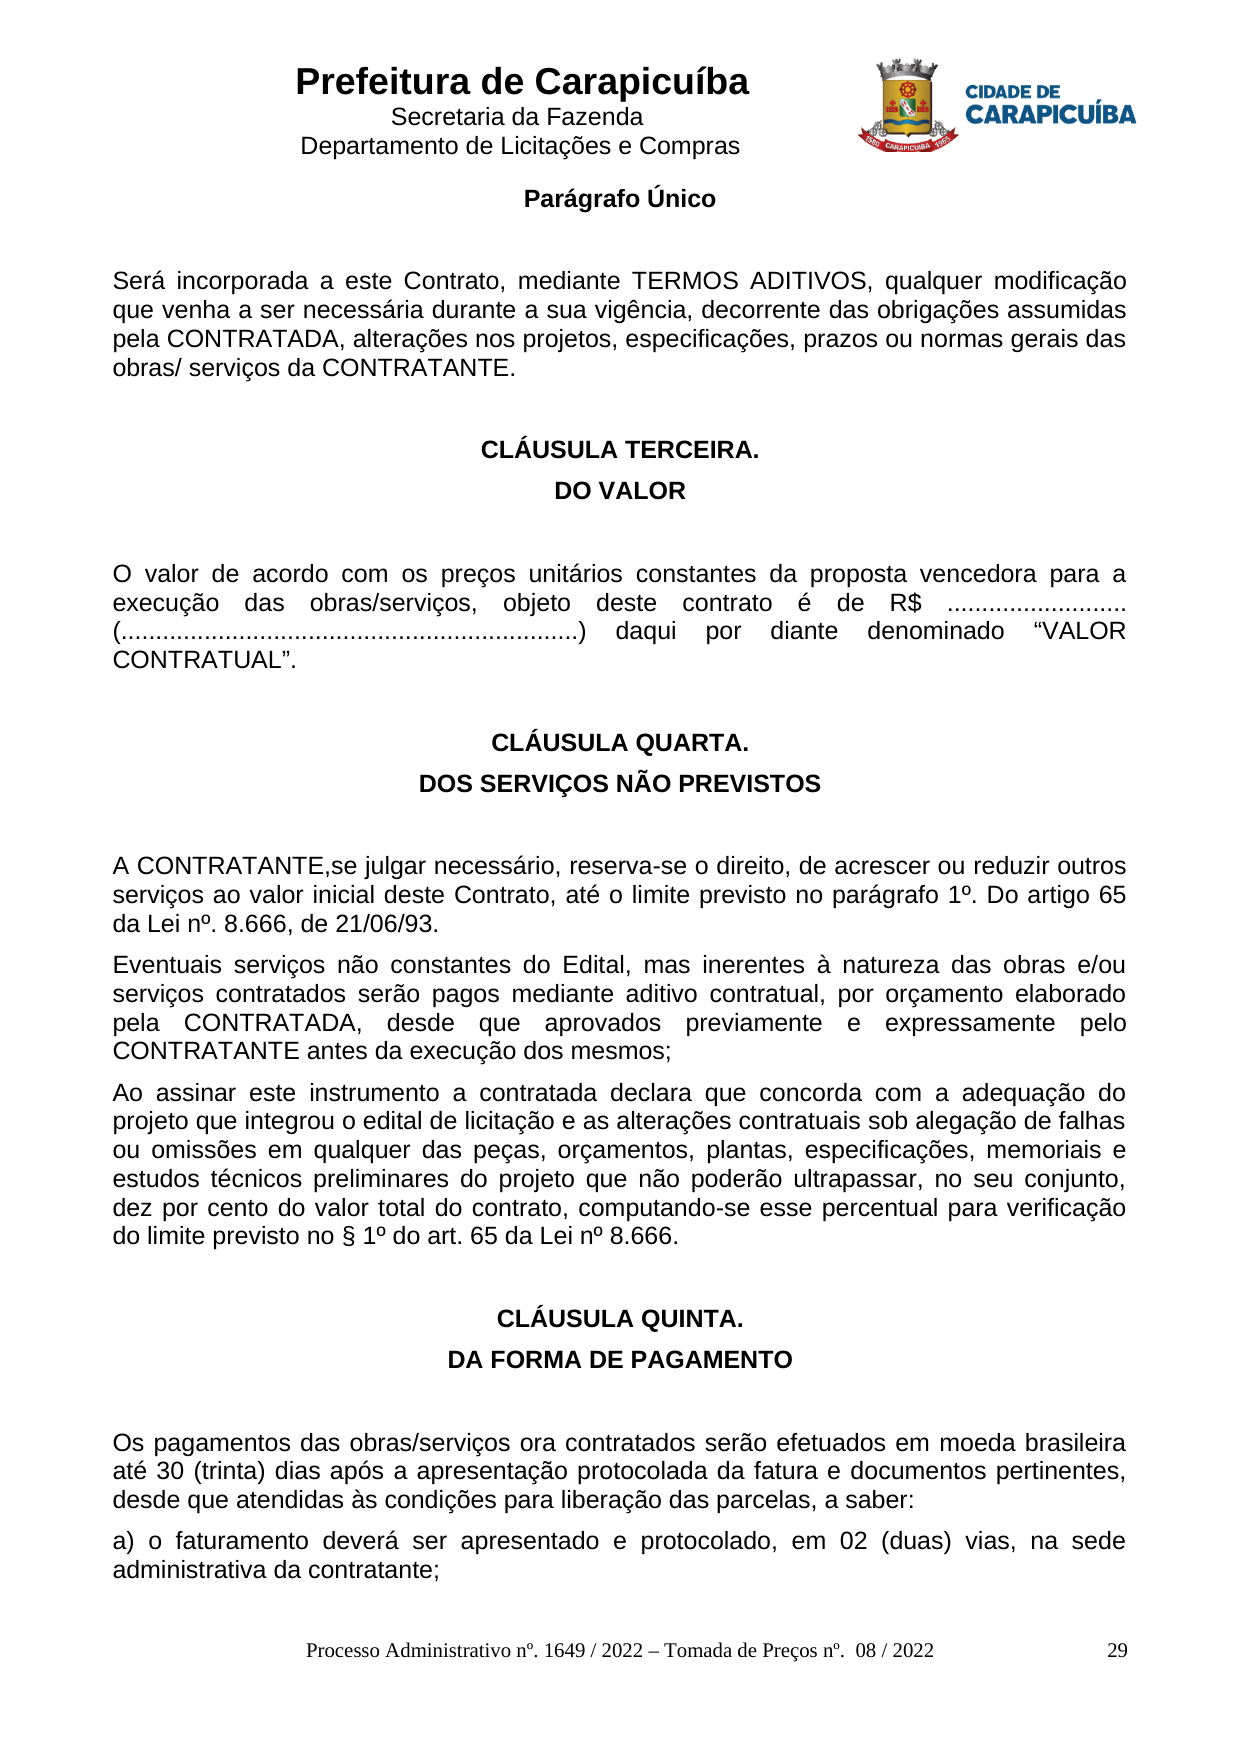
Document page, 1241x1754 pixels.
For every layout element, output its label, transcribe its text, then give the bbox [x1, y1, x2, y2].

text O valor de acordo com os preços unitários constantes da proposta vencedora para a execução das obras/serviços, objeto deste contrato é de R$ .......................... (..................................................................) daqui por diante denominado “VALOR CONTRATUAL”. [112, 559, 1128, 674]
picture [857, 57, 1139, 152]
text Será incorporada a este Contrato, mediante TERMOS ADITIVOS, qualquer modificação que venha a ser necessária durante a sua vigência, decorrente das obrigações assumidas pela CONTRATADA, alterações nos projetos, especificações, prazos ou normas gerais das obras/ serviços da CONTRATANTE. [112, 266, 1128, 381]
subtitle DOS SERVIÇOS NÃO PREVISTOS [112, 769, 1128, 797]
text CLÁUSULA TERCEIRA. [112, 435, 1128, 464]
text CLÁUSULA QUARTA. [112, 727, 1128, 756]
text Eventuais serviços não constantes do Edital, mas inerentes à natureza das obras e/ou serviços contratados serão pagos mediante aditivo contratual, por orçamento elaborado pela CONTRATADA, desde que aprovados previamente e expressamente pelo CONTRATANTE antes da execução dos mesmos; [112, 950, 1128, 1065]
text CLÁUSULA QUINTA. [112, 1304, 1128, 1332]
text DA FORMA DE PAGAMENTO [112, 1345, 1128, 1374]
text DO VALOR [112, 476, 1128, 505]
subtitle Parágrafo Único [112, 184, 1128, 212]
text A CONTRATANTE,se julgar necessário, reserva-se o direito, de acrescer ou reduzir outros serviços ao valor inicial deste Contrato, até o limite previsto no parágrafo 1º. Do artigo 65 da Lei nº. 8.666, de 21/06/93. [112, 851, 1128, 937]
text Ao assinar este instrumento a contratada declara que concorda com a adequação do projeto que integrou o edital de licitação e as alterações contratuais sob alegação de falhas ou omissões em qualquer das peças, orçamentos, plantas, especificações, memoriais e estudos técnicos preliminares do projeto que não poderão ultrapassar, no seu conjunto, dez por cento do valor total do contrato, computando-se esse percentual para verificação do limite previsto no § 1º do art. 65 da Lei nº 8.666. [112, 1077, 1128, 1250]
text Os pagamentos das obras/serviços ora contratados serão efetuados em moeda brasileira até 30 (trinta) dias após a apresentação protocolada da fatura e documentos pertinentes, desde que atendidas às condições para liberação das parcelas, a saber: [112, 1427, 1128, 1514]
list a) o faturamento deverá ser apresentado e protocolado, em 02 (duas) vias, na sede administrativa da contratante; [112, 1526, 1128, 1584]
